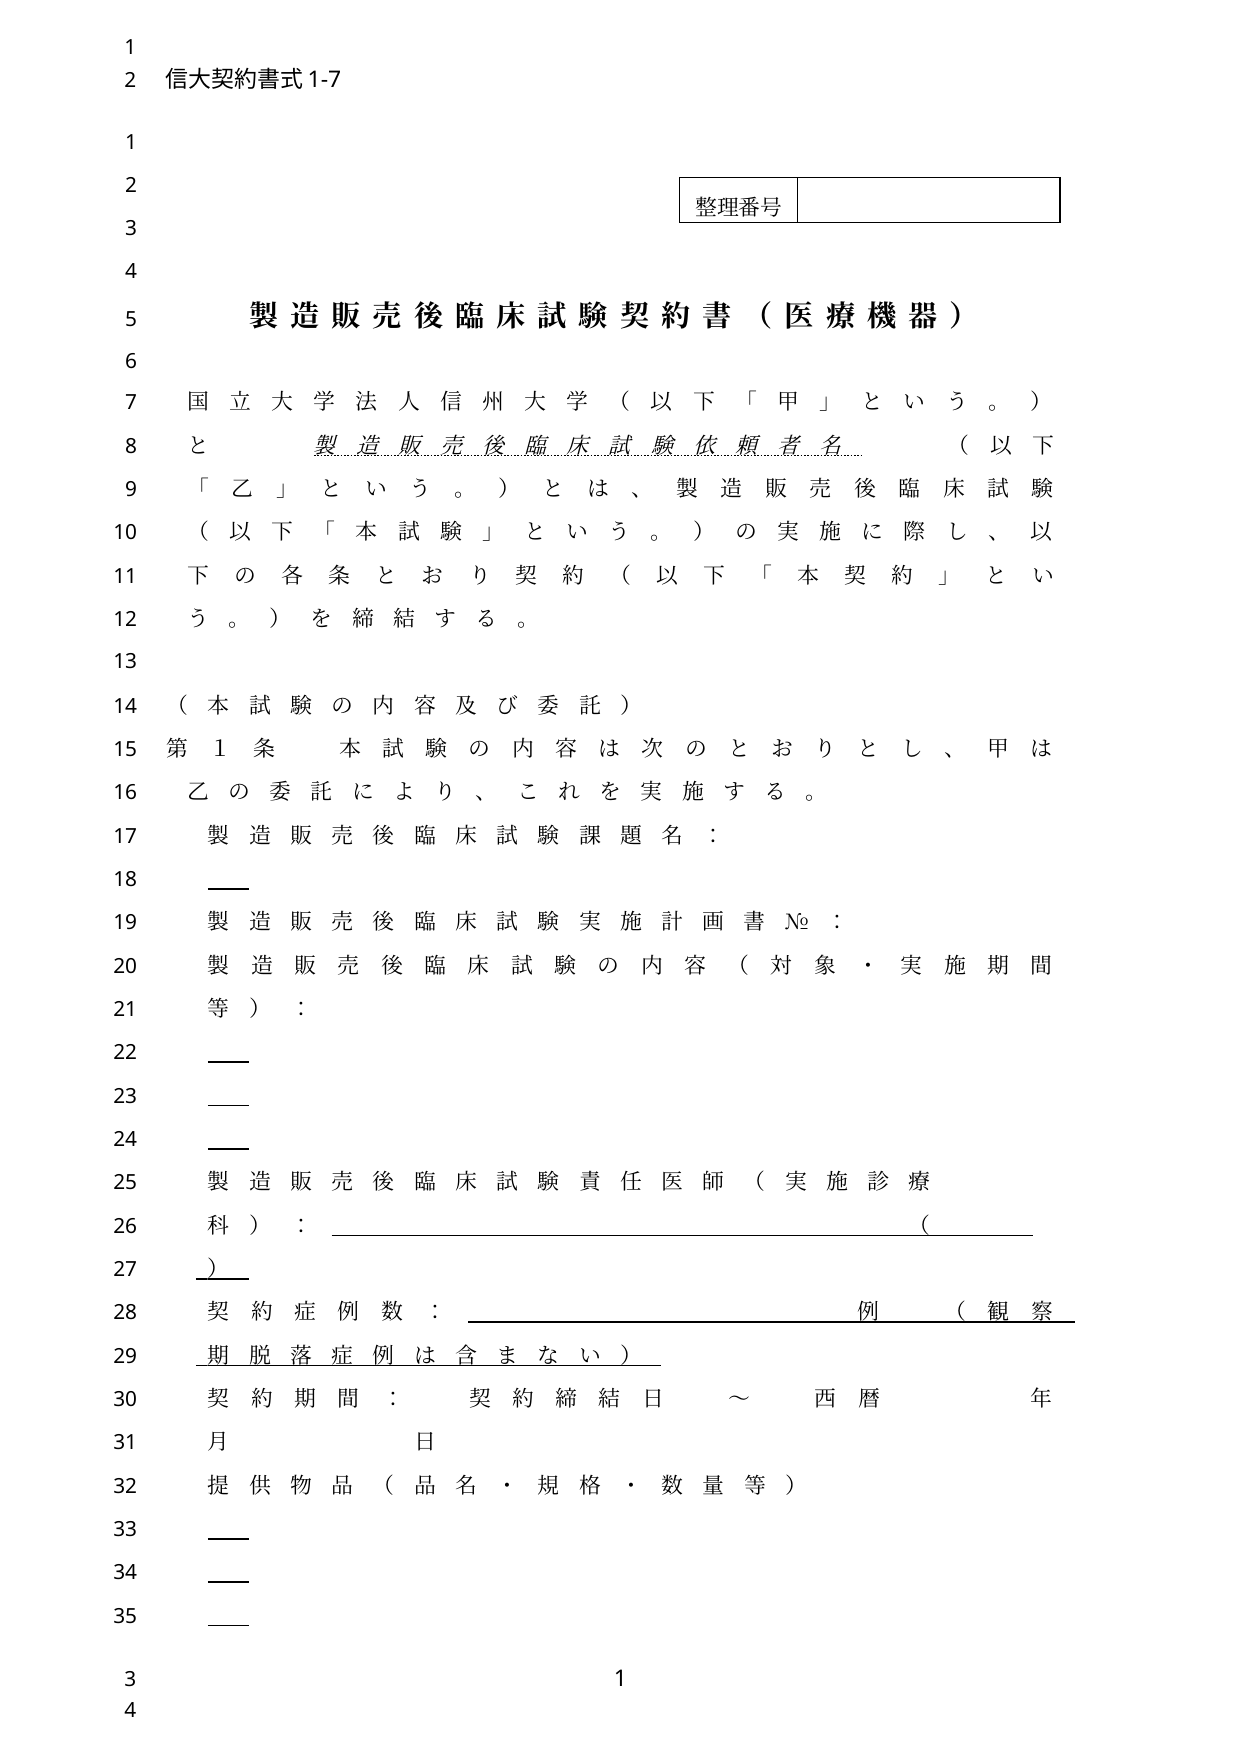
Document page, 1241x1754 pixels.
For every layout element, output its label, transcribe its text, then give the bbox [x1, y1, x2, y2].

text 製造販売後臨床試験実施計画書№： [196, 899, 1073, 942]
text 製造販売後臨床試験課題名： [196, 812, 1073, 855]
text 契約期間： 契約締結日 ～ 西暦 年 月 日 [196, 1375, 1073, 1462]
table_header 整理番号 [680, 178, 797, 222]
text 製造販売後臨床試験責任医師（実施診療科）： （ ） [196, 1159, 1073, 1289]
text 第１条 本試験の内容は次のとおりとし、甲は乙の委託により、これを実施する。 [166, 725, 1073, 812]
text 製造販売後臨床試験契約書（医療機器） [166, 292, 1074, 335]
text 製造販売後臨床試験の内容（対象・実施期間等）： [196, 942, 1073, 1029]
text 契約症例数： 例 （観察期脱落症例は含まない） [196, 1289, 1073, 1375]
text （本試験の内容及び委託） [166, 682, 1074, 725]
text 提供物品（品名・規格・数量等） [196, 1462, 1073, 1505]
text 国立大学法人信州大学（以下「甲」という。）と 製造販売後臨床試験依頼者名 （以下「乙」という。）とは、製造販売後臨床試験（以下「本試験」という。）の実施に際し、以下の各条とおり契約（以下「本契約」という。）を締結する。 [167, 379, 1074, 639]
table_header [798, 178, 1059, 222]
